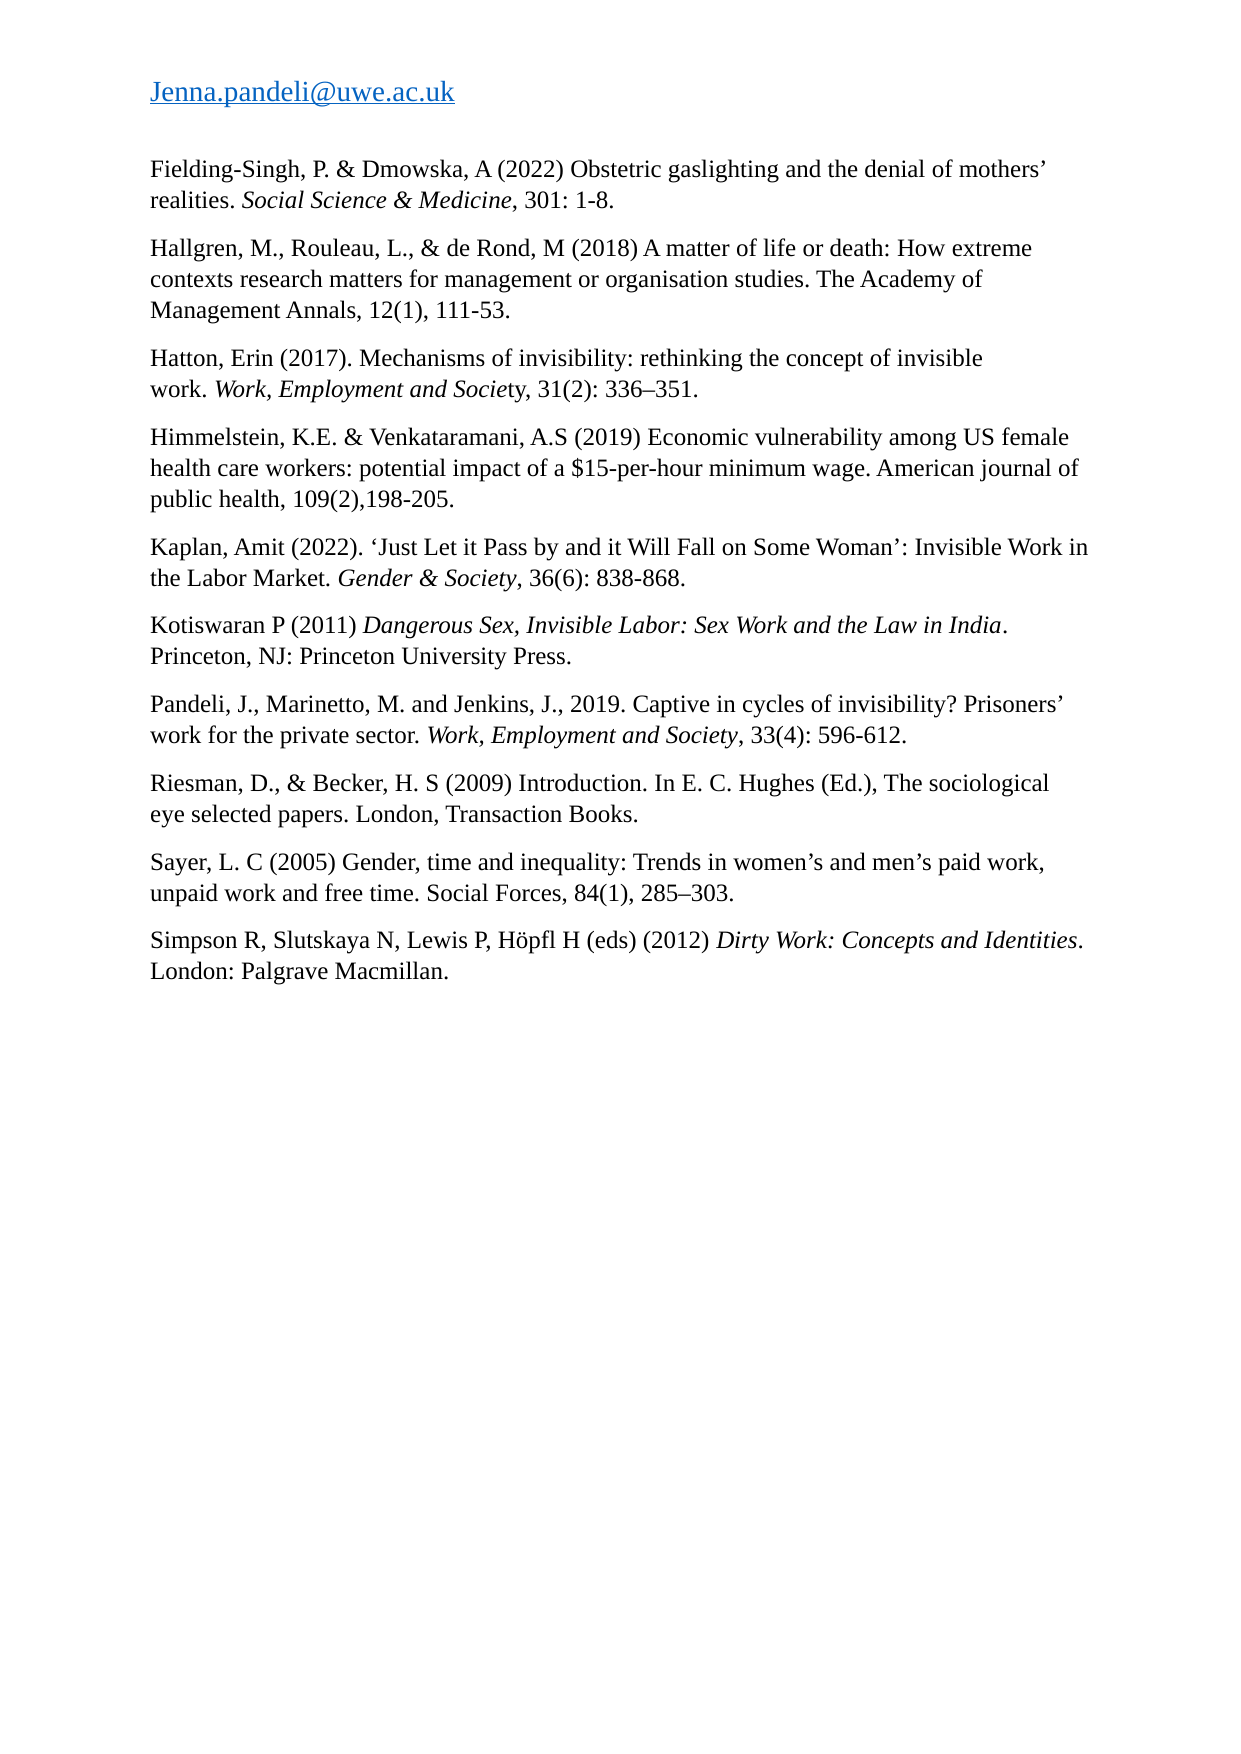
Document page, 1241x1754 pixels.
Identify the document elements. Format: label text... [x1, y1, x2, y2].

text Hallgren, M., Rouleau, L., & de Rond, M (2018) A matter of life or death: How extreme contexts research matters for management or organisation studies. The Academy of Management Annals, 12(1), 111-53. [150, 233, 1090, 324]
text Sayer, L. C (2005) Gender, time and inequality: Trends in women’s and men’s paid work, unpaid work and free time. Social Forces, 84(1), 285–303. [150, 847, 1090, 906]
text Simpson R, Slutskaya N, Lewis P, Höpfl H (eds) (2012) Dirty Work: Concepts and Identities. London: Palgrave Macmillan. [150, 925, 1090, 985]
text Kotiswaran P (2011) Dangerous Sex, Invisible Labor: Sex Work and the Law in India. Princeton, NJ: Princeton University Press. [150, 610, 1090, 670]
text Fielding-Singh, P. & Dmowska, A (2022) Obstetric gaslighting and the denial of mothers’ realities. Social Science & Medicine, 301: 1-8. [150, 154, 1090, 214]
text Pandeli, J., Marinetto, M. and Jenkins, J., 2019. Captive in cycles of invisibility? Prisoners’ work for the private sector. Work, Employment and Society, 33(4): 596-612. [150, 689, 1090, 749]
text Kaplan, Amit (2022). ‘Just Let it Pass by and it Will Fall on Some Woman’: Invisible Work in the Labor Market. Gender & Society, 36(6): 838-868. [150, 532, 1090, 591]
text Riesman, D., & Becker, H. S (2009) Introduction. In E. C. Hughes (Ed.), The sociological eye selected papers. London, Transaction Books. [150, 768, 1090, 828]
text Hatton, Erin (2017). Mechanisms of invisibility: rethinking the concept of invisible work. Work, Employment and Society, 31(2): 336–351. [150, 343, 1090, 403]
text Himmelstein, K.E. & Venkataramani, A.S (2019) Economic vulnerability among US female health care workers: potential impact of a $15-per-hour minimum wage. American journal of public health, 109(2),198-205. [150, 422, 1090, 513]
